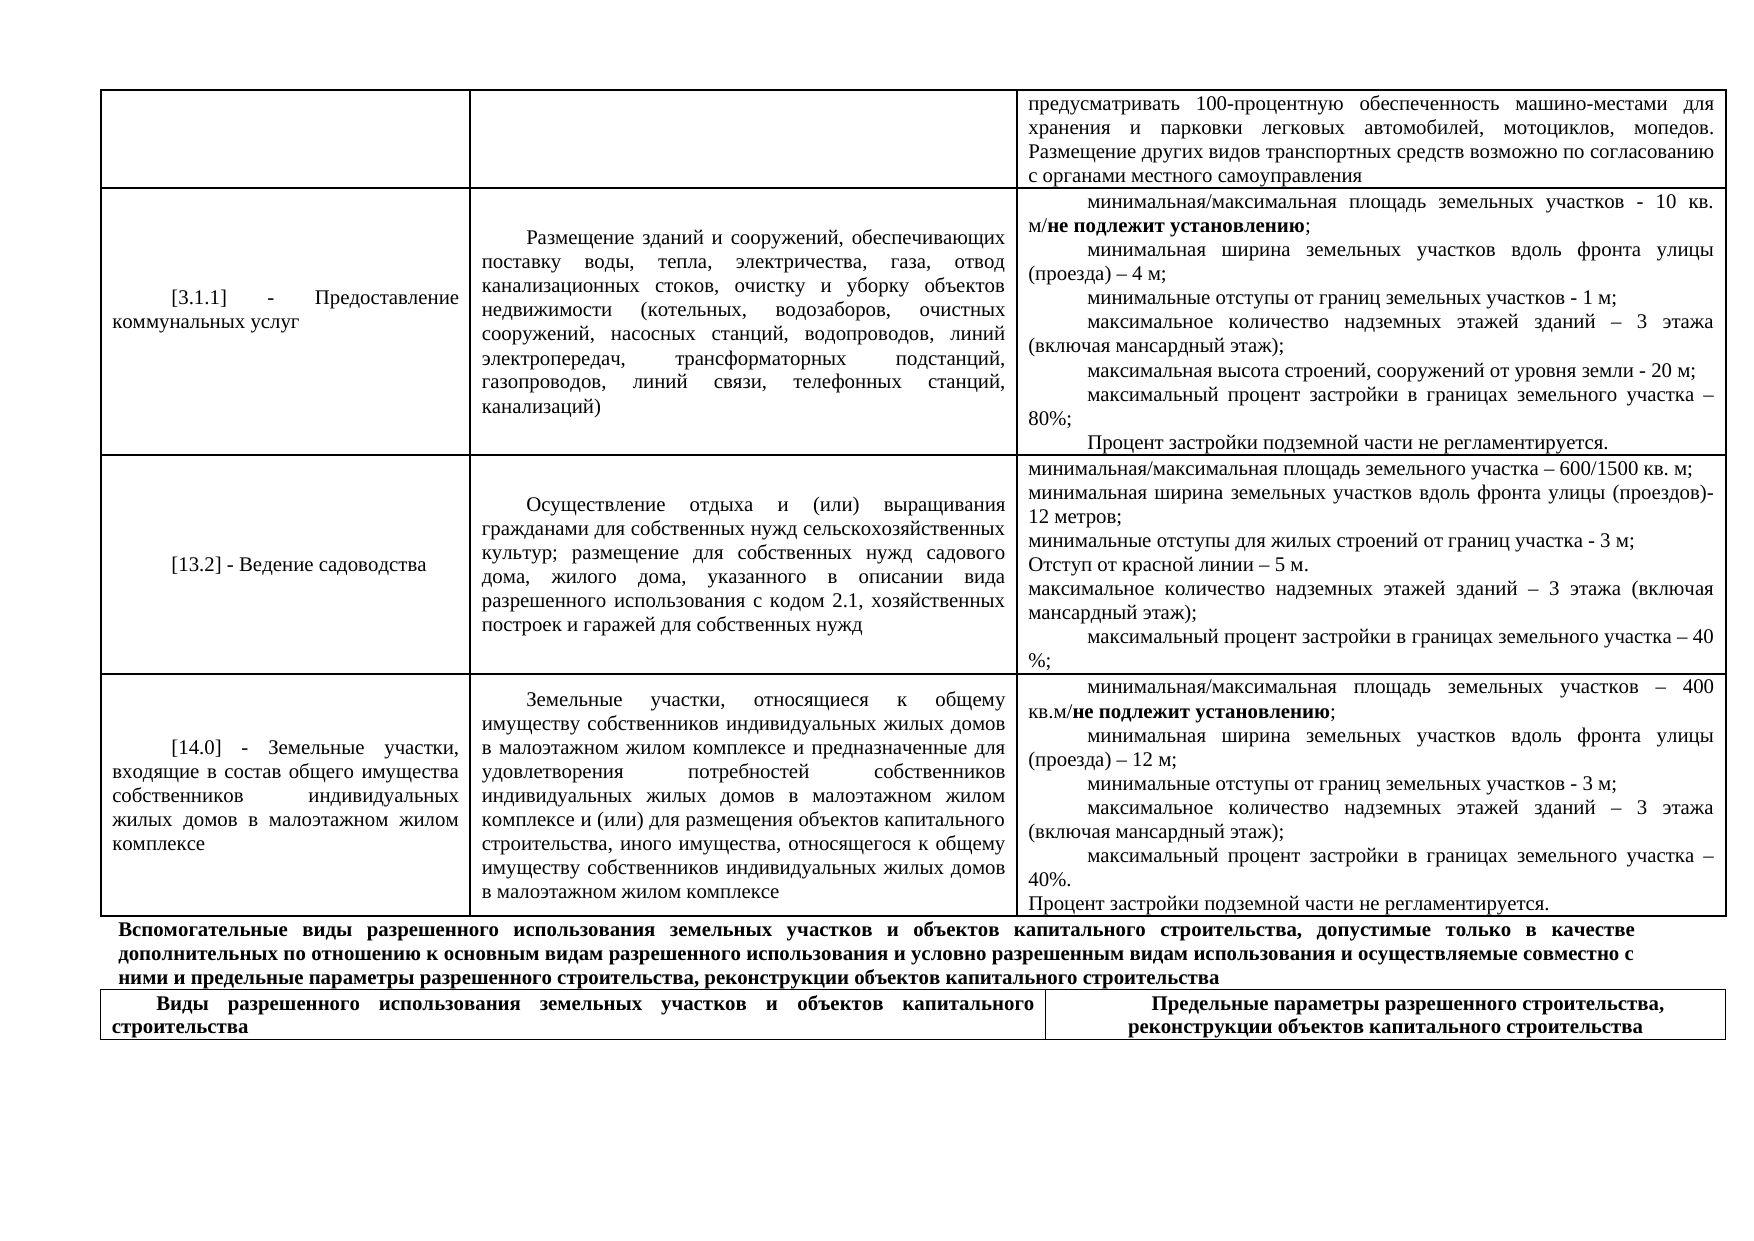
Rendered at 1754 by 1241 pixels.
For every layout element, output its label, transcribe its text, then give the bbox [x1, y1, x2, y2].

table_header Предельные параметры разрешенного строительства, реконструкции объектов капитального строительства [1046, 990, 1725, 1038]
table_cell [3.1.1] - Предоставление коммунальных услуг [102, 189, 469, 454]
text Вспомогательные виды разрешенного использования земельных участков и объектов капитального строительства, допустимые только в качестве дополнительных по отношению к основным видам разрешенного использования и условно разрешенным видам использования и осуществляемые совместно с ними и предельные параметры разрешенного строительства, реконструкции объектов капитального строительства [118, 917, 1636, 989]
table_cell Осуществление отдыха и (или) выращивания гражданами для собственных нужд сельскохозяйственных культур; размещение для собственных нужд садового дома, жилого дома, указанного в описании вида разрешенного использования с кодом 2.1, хозяйственных построек и гаражей для собственных нужд [471, 456, 1016, 672]
table_cell [13.2] - Ведение садоводства [102, 456, 469, 672]
table_header Виды разрешенного использования земельных участков и объектов капитального строительства [101, 990, 1045, 1038]
table_cell Земельные участки, относящиеся к общему имуществу собственников индивидуальных жилых домов в малоэтажном жилом комплексе и предназначенные для удовлетворения потребностей собственников индивидуальных жилых домов в малоэтажном жилом комплексе и (или) для размещения объектов капитального строительства, иного имущества, относящегося к общему имуществу собственников индивидуальных жилых домов в малоэтажном жилом комплексе [471, 675, 1016, 915]
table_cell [1018, 91, 1725, 187]
table_cell Размещение зданий и сооружений, обеспечивающих поставку воды, тепла, электричества, газа, отвод канализационных стоков, очистку и уборку объектов недвижимости (котельных, водозаборов, очистных сооружений, насосных станций, водопроводов, линий электропередач, трансформаторных подстанций, газопроводов, линий связи, телефонных станций, канализаций) [471, 189, 1016, 454]
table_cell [471, 91, 1016, 187]
table_cell минимальная/максимальная площадь земельных участков – 400 кв.м/не подлежит установлению; минимальная ширина земельных участков вдоль фронта улицы (проезда) – 12 м; минимальные отступы от границ земельных участков - 3 м; максимальное количество надземных этажей зданий – 3 этажа (включая мансардный этаж); максимальный процент застройки в границах земельного участка – 40%. Процент застройки подземной части не регламентируется. [1018, 675, 1725, 915]
table_cell минимальная/максимальная площадь земельного участка – 600/1500 кв. м; минимальная ширина земельных участков вдоль фронта улицы (проездов)- 12 метров; минимальные отступы для жилых строений от границ участка - 3 м; Отступ от красной линии – 5 м. максимальное количество надземных этажей зданий – 3 этажа (включая мансардный этаж); максимальный процент застройки в границах земельного участка – 40 %; [1018, 456, 1725, 672]
table_cell [14.0] - Земельные участки, входящие в состав общего имущества собственников индивидуальных жилых домов в малоэтажном жилом комплексе [102, 675, 469, 915]
table_cell минимальная/максимальная площадь земельных участков - 10 кв. м/не подлежит установлению; минимальная ширина земельных участков вдоль фронта улицы (проезда) – 4 м; минимальные отступы от границ земельных участков - 1 м; максимальное количество надземных этажей зданий – 3 этажа (включая мансардный этаж); максимальная высота строений, сооружений от уровня земли - 20 м; максимальный процент застройки в границах земельного участка – 80%; Процент застройки подземной части не регламентируется. [1018, 189, 1725, 454]
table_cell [102, 91, 469, 187]
